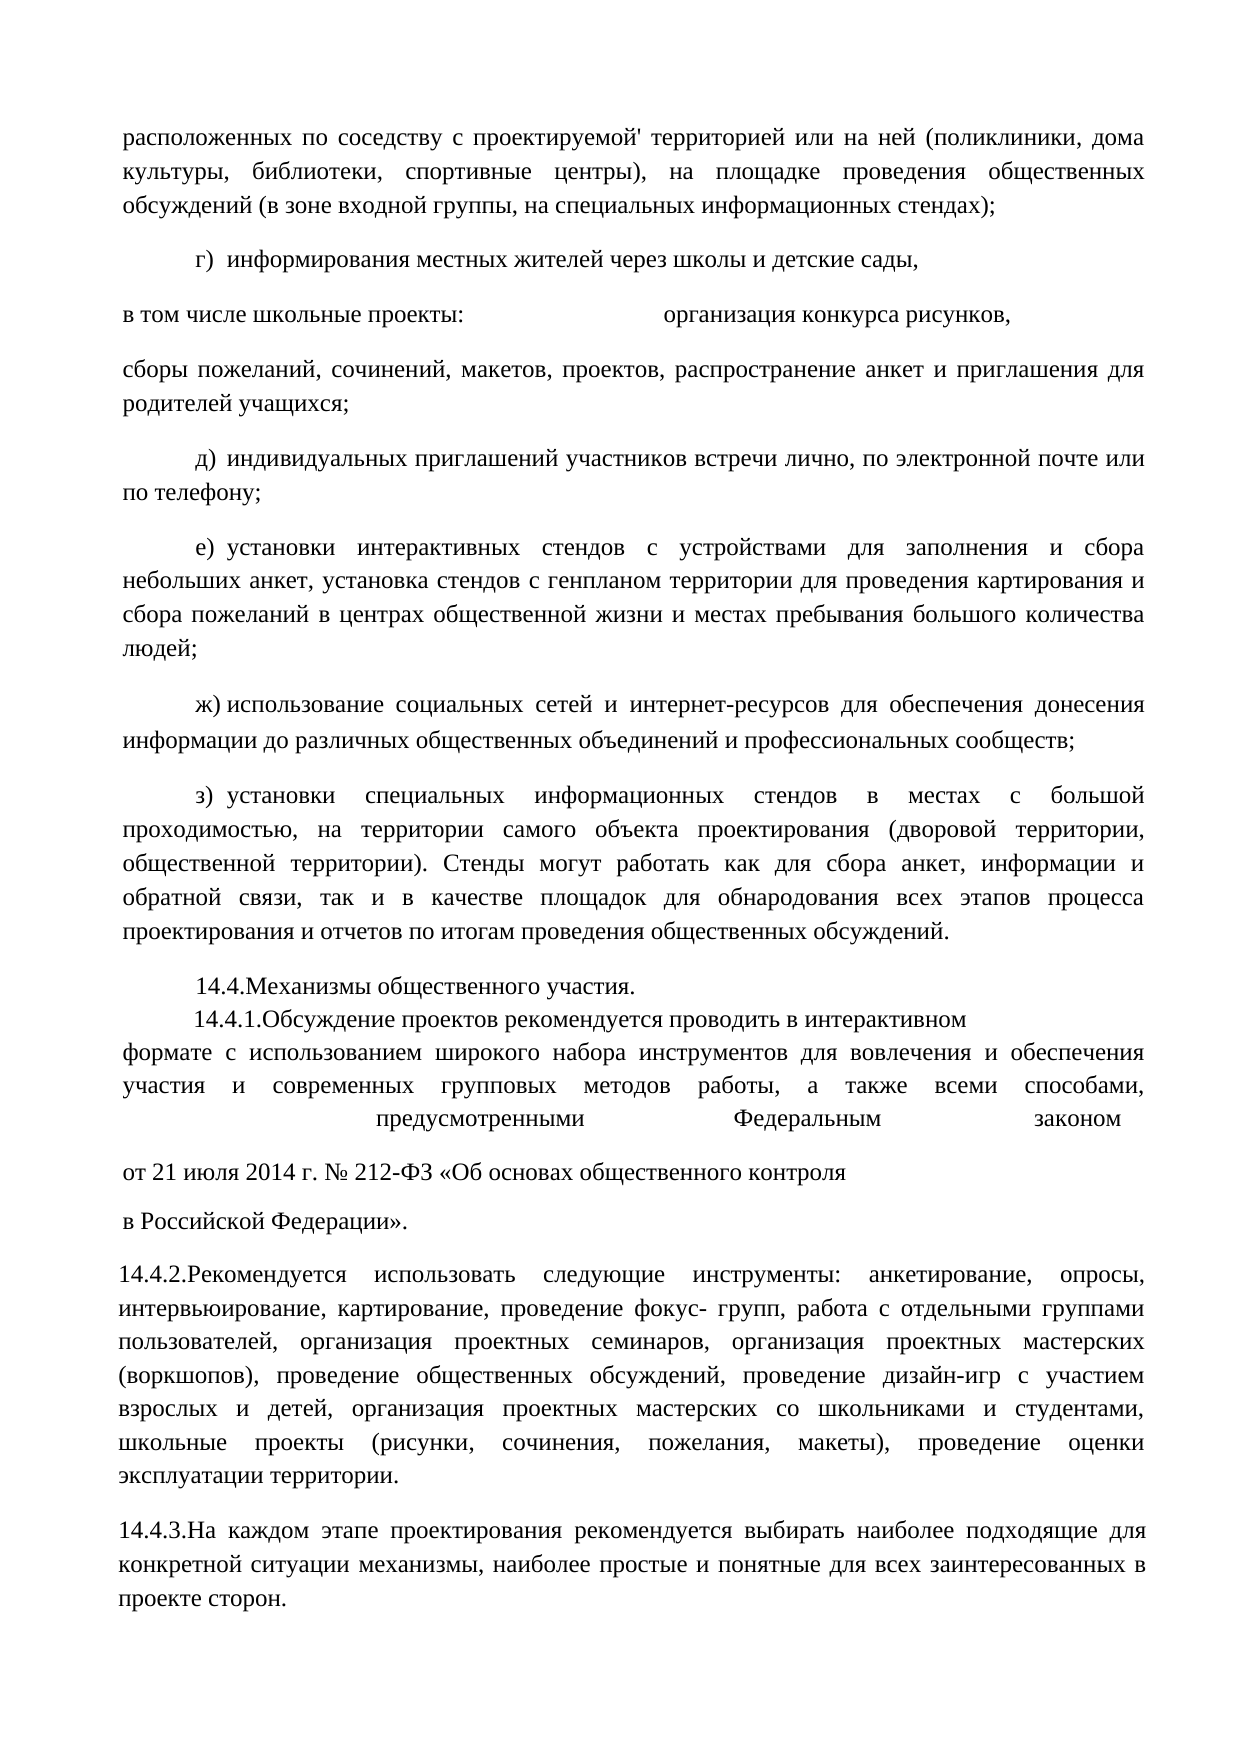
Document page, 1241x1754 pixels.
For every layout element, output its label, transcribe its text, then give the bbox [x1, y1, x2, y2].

text в Российской Федерации». [122, 1208, 1152, 1235]
text в том числе школьные проекты: организация конкурса рисунков, [122, 296, 1152, 329]
text сборы пожеланий, сочинений, макетов, проектов, распространение анкет и приглашения для родителей учащихся; [122, 350, 1146, 418]
text е) установки интерактивных стендов с устройствами для заполнения и сбора небольших анкет, установка стендов с генпланом территории для проведения картирования и сбора пожеланий в центрах общественной жизни и местах пребывания большого количества людей; [122, 528, 1146, 664]
text формате с использованием широкого набора инструментов для вовлечения и обеспечения участия и современных групповых методов работы, а также всеми способами, предусмотренными Федеральным законом [122, 1034, 1146, 1133]
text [122, 118, 1146, 220]
text 14.4.Механизмы общественного участия. [195, 967, 1152, 1001]
text з) установки специальных информационных стендов в местах с большой проходимостью, на территории самого объекта проектирования (дворовой территории, общественной территории). Стенды могут работать как для сбора анкет, информации и обратной связи, так и в качестве площадок для обнародования всех этапов процесса проектирования и отчетов по итогам проведения общественных обсуждений. [122, 776, 1146, 946]
text от 21 июля 2014 г. № 212-ФЗ «Об основах общественного контроля [122, 1154, 1152, 1187]
text ж) использование социальных сетей и интернет-ресурсов для обеспечения донесения информации до различных общественных объединений и профессиональных сообществ; [122, 684, 1146, 756]
text г) информирования местных жителей через школы и детские сады, [122, 241, 1152, 275]
text д) индивидуальных приглашений участников встречи лично, по электронной почте или по телефону; [122, 439, 1146, 507]
text 14.4.2.Рекомендуется использовать следующие инструменты: анкетирование, опросы, интервьюирование, картирование, проведение фокус- групп, работа с отдельными группами пользователей, организация проектных семинаров, организация проектных мастерских (воркшопов), проведение общественных обсуждений, проведение дизайн-игр с участием взрослых и детей, организация проектных мастерских со школьниками и студентами, школьные проекты (рисунки, сочинения, пожелания, макеты), проведение оценки эксплуатации территории. [118, 1256, 1146, 1491]
list 14.4.1.Обсуждение проектов рекомендуется проводить в интерактивном [193, 1001, 1152, 1034]
text 14.4.3.На каждом этапе проектирования рекомендуется выбирать наиболее подходящие для конкретной ситуации механизмы, наиболее простые и понятные для всех заинтересованных в проекте сторон. [118, 1511, 1148, 1613]
